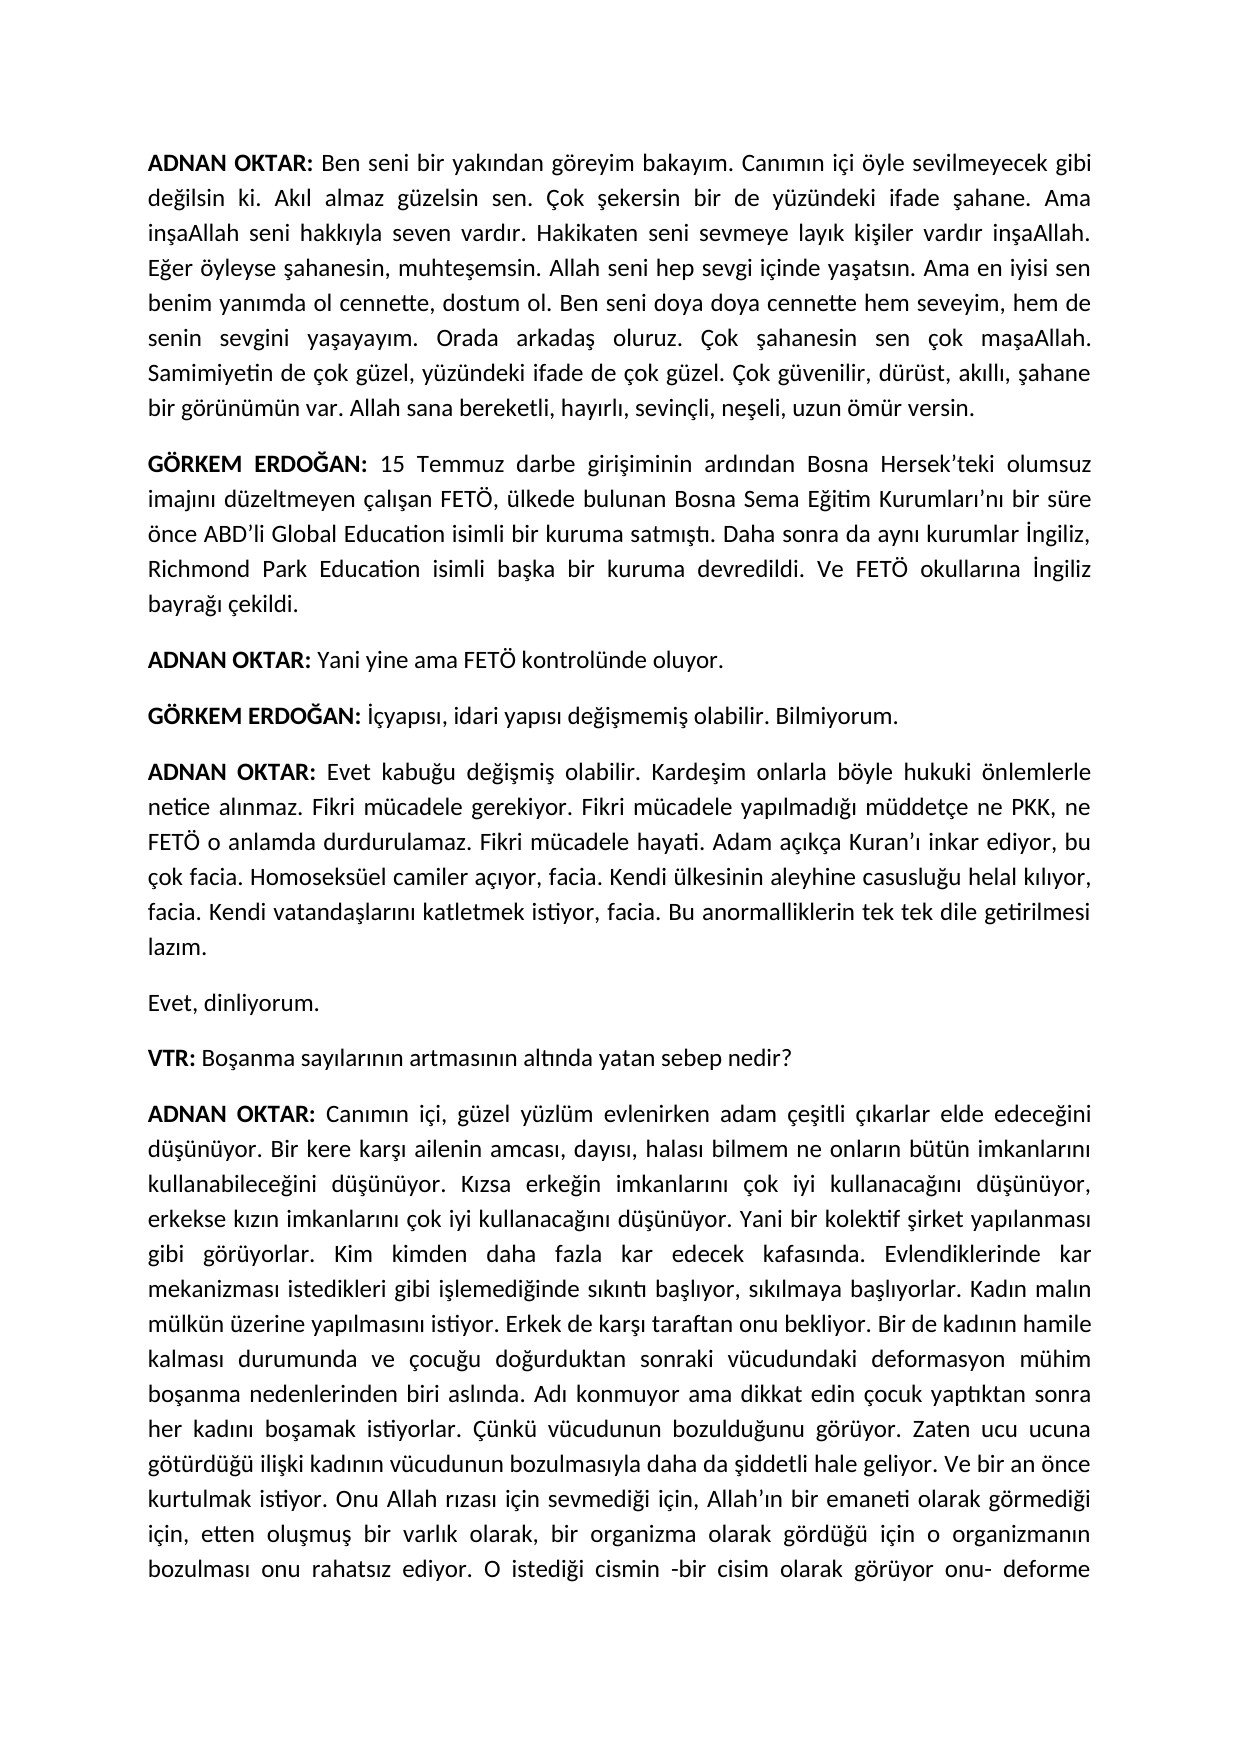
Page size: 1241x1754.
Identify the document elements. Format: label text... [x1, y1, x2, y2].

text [148, 1098, 1093, 1584]
text ADNAN OKTAR: Ben seni bir yakından göreyim bakayım. Canımın içi öyle sevilmeyecek gibi değilsin ki. Akıl almaz güzelsin sen. Çok şekersin bir de yüzündeki ifade şahane. Ama inşaAllah seni hakkıyla seven vardır. Hakikaten seni sevmeye layık kişiler vardır inşaAllah. Eğer öyleyse şahanesin, muhteşemsin. Allah seni hep sevgi içinde yaşatsın. Ama en iyisi sen benim yanımda ol cennette, dostum ol. Ben seni doya doya cennette hem seveyim, hem de senin sevgini yaşayayım. Orada arkadaş oluruz. Çok şahanesin sen çok maşaAllah. Samimiyetin de çok güzel, yüzündeki ifade de çok güzel. Çok güvenilir, dürüst, akıllı, şahane bir görünümün var. Allah sana bereketli, hayırlı, sevinçli, neşeli, uzun ömür versin. [148, 148, 1093, 423]
text VTR: Boşanma sayılarının artmasının altında yatan sebep nedir? [148, 1043, 1093, 1073]
text GÖRKEM ERDOĞAN: 15 Temmuz darbe girişiminin ardından Bosna Hersek’teki olumsuz imajını düzeltmeyen çalışan FETÖ, ülkede bulunan Bosna Sema Eğitim Kurumları’nı bir süre önce ABD’li Global Education isimli bir kuruma satmıştı. Daha sonra da aynı kurumlar İngiliz, Richmond Park Education isimli başka bir kuruma devredildi. Ve FETÖ okullarına İngiliz bayrağı çekildi. [148, 448, 1093, 619]
text Evet, dinliyorum. [148, 987, 1093, 1017]
text ADNAN OKTAR: Evet kabuğu değişmiş olabilir. Kardeşim onlarla böyle hukuki önlemlerle netice alınmaz. Fikri mücadele gerekiyor. Fikri mücadele yapılmadığı müddetçe ne PKK, ne FETÖ o anlamda durdurulamaz. Fikri mücadele hayati. Adam açıkça Kuran’ı inkar ediyor, bu çok facia. Homoseksüel camiler açıyor, facia. Kendi ülkesinin aleyhine casusluğu helal kılıyor, facia. Kendi vatandaşlarını katletmek istiyor, facia. Bu anormalliklerin tek tek dile getirilmesi lazım. [148, 756, 1093, 961]
text ADNAN OKTAR: Yani yine ama FETÖ kontrolünde oluyor. [148, 644, 1093, 675]
text GÖRKEM ERDOĞAN: İçyapısı, idari yapısı değişmemiş olabilir. Bilmiyorum. [148, 700, 1093, 731]
